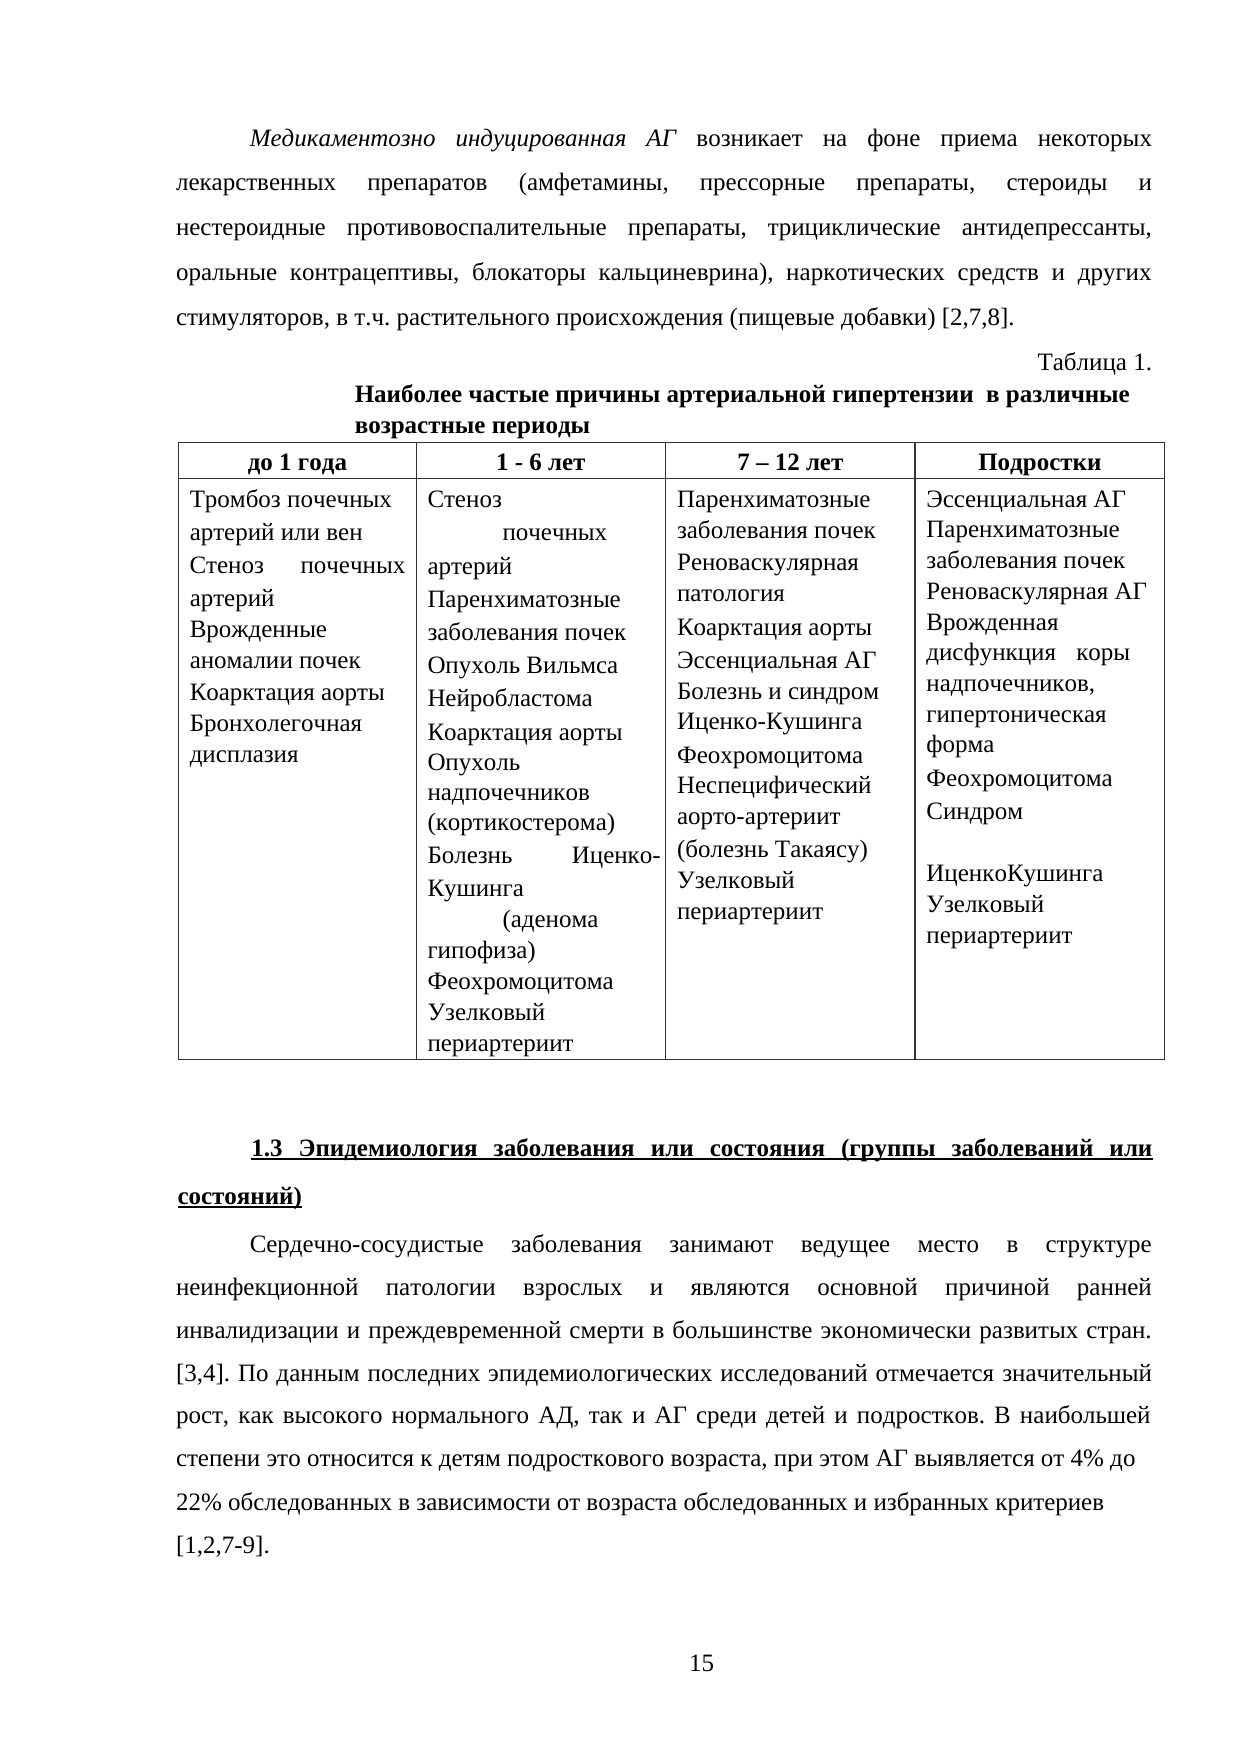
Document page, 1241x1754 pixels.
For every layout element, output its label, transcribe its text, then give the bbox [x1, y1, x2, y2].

table_cell Тромбоз почечных артерий или вен Стеноз почечных артерий Врожденные аномалии почек Коарктация аорты Бронхолегочная дисплазия [179, 479, 416, 1059]
table_header 1 - 6 лет [417, 443, 665, 478]
table_cell Эссенциальная АГ Паренхиматозные заболевания почек Реноваскулярная АГ Врожденная дисфункция коры надпочечников, гипертоническая форма Феохромоцитома Синдром ИценкоКушинга Узелковый периартериит [916, 479, 1164, 1059]
table_header Подростки [916, 443, 1164, 478]
subtitle 1.3 Эпидемиология заболевания или состояния (группы заболеваний или состояний) [177, 1133, 1153, 1210]
text Сердечно-сосудистые заболевания занимают ведущее место в структуре неинфекционной патологии взрослых и являются основной причиной ранней инвалидизации и преждевременной смерти в большинстве экономически развитых стран. [3,4]. По данным последних эпидемиологических исследований отмечается значительный рост, как высокого нормального АД, так и АГ среди детей и подростков. В наибольшей степени это относится к детям подросткового возраста, при этом АГ выявляется от 4% до [176, 1229, 1152, 1472]
subtitle Таблица 1. Наиболее частые причины артериальной гипертензии в различные возрастные периоды [354, 347, 1153, 439]
table_cell Стеноз почечных артерий Паренхиматозные заболевания почек Опухоль Вильмса Нейробластома Коарктация аорты Опухоль надпочечников (кортикостерома) Болезнь Иценко- Кушинга (аденома гипофиза) Феохромоцитома Узелковый периартериит [417, 479, 665, 1059]
text 22% обследованных в зависимости от возраста обследованных и избранных критериев [176, 1487, 1152, 1515]
table_cell Паренхиматозные заболевания почек Реноваскулярная патология Коарктация аорты Эссенциальная АГ Болезнь и синдром Иценко-Кушинга Феохромоцитома Неспецифический аорто-артериит (болезнь Такаясу) Узелковый периартериит [666, 479, 914, 1059]
table_header до 1 года [179, 443, 416, 478]
table_header 7 – 12 лет [666, 443, 914, 478]
text Медикаментозно индуцированная АГ возникает на фоне приема некоторых лекарственных препаратов (амфетамины, прессорные препараты, стероиды и нестероидные противовоспалительные препараты, трициклические антидепрессанты, оральные контрацептивы, блокаторы кальциневрина), наркотических средств и других стимуляторов, в т.ч. растительного происхождения (пищевые добавки) [2,7,8]. [176, 123, 1152, 331]
text [1,2,7-9]. [176, 1530, 1152, 1558]
